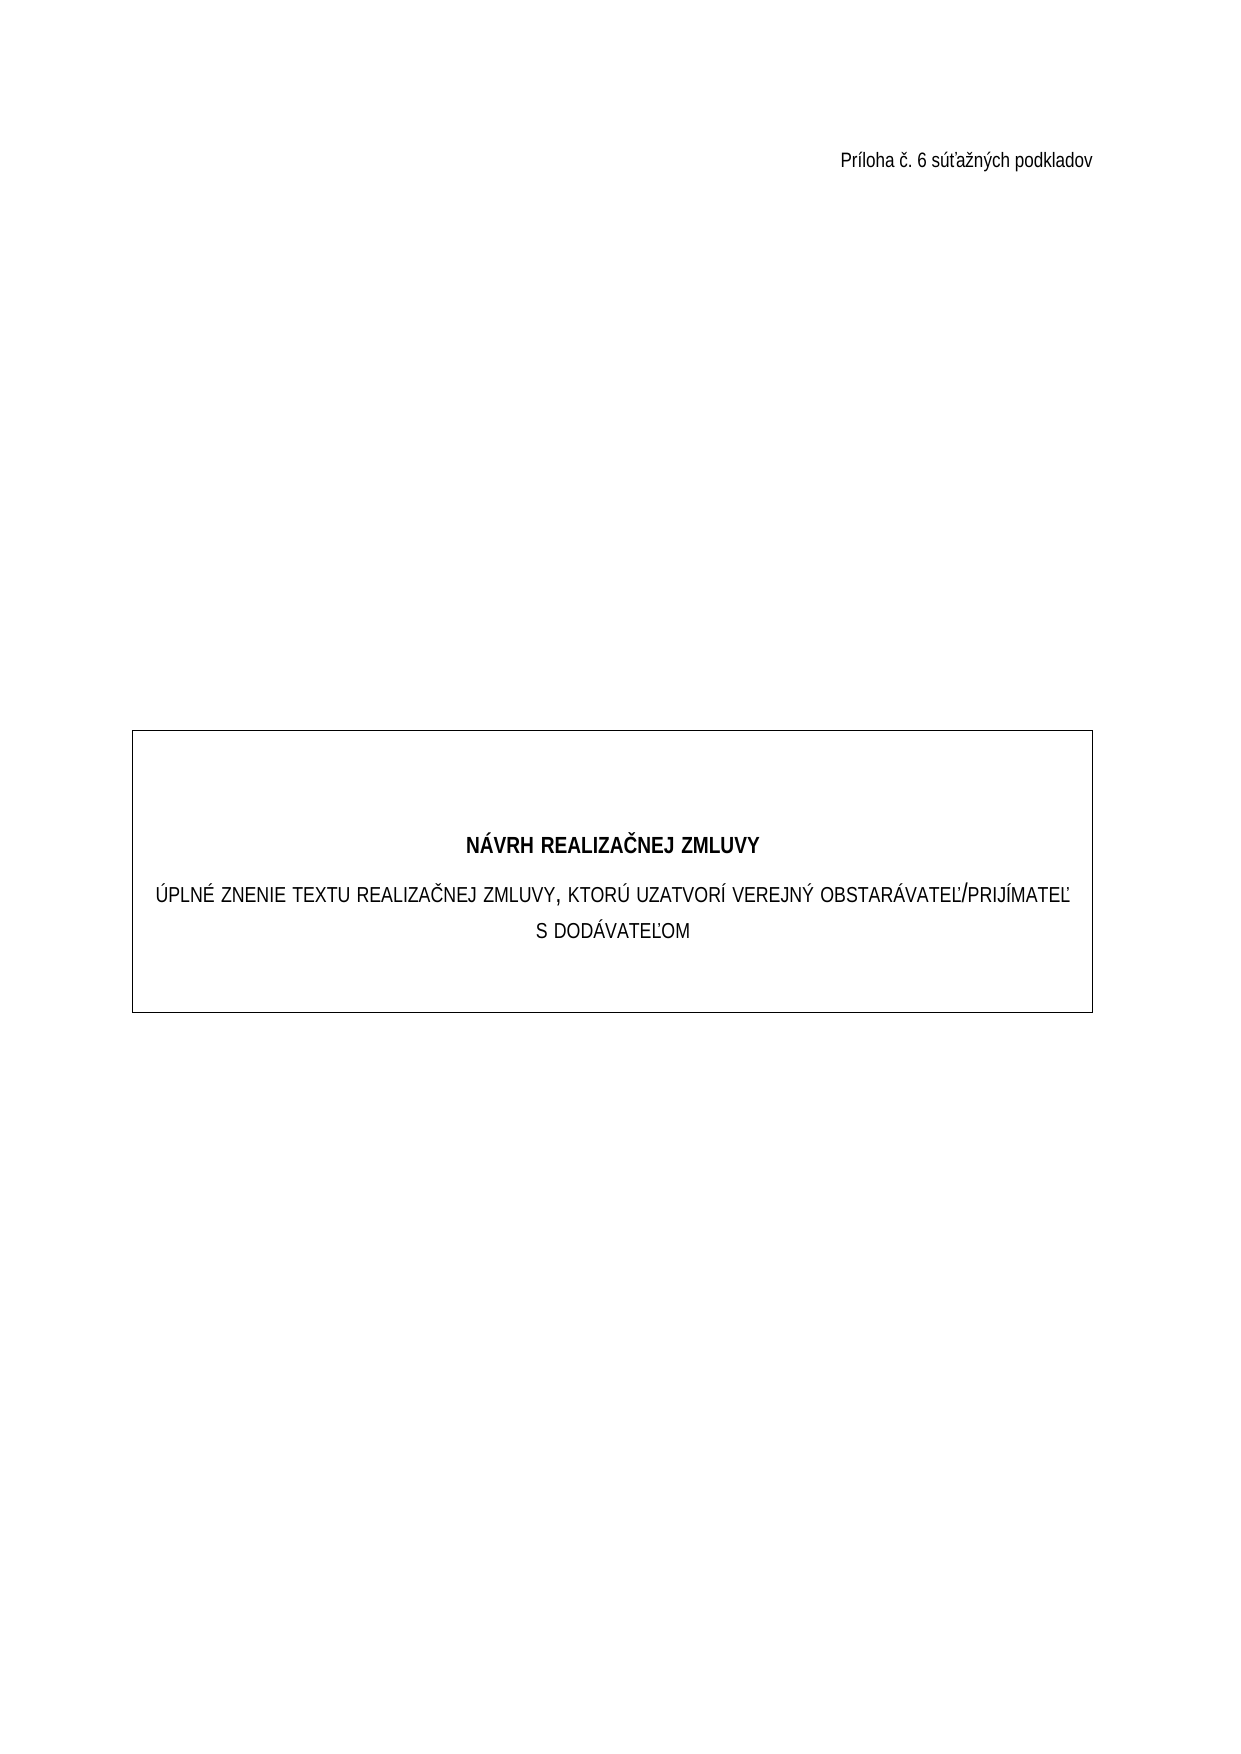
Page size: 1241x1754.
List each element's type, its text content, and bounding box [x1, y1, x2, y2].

text Príloha č. 6 súťažných podkladov [148, 148, 1093, 172]
table_header návrh realizačnej zmluvy úplné znenie textu realizačnej zmluvy, ktorú uzatvorí verejný obstarávateľ/prijímateľ s dodávateľom [133, 731, 1092, 1012]
